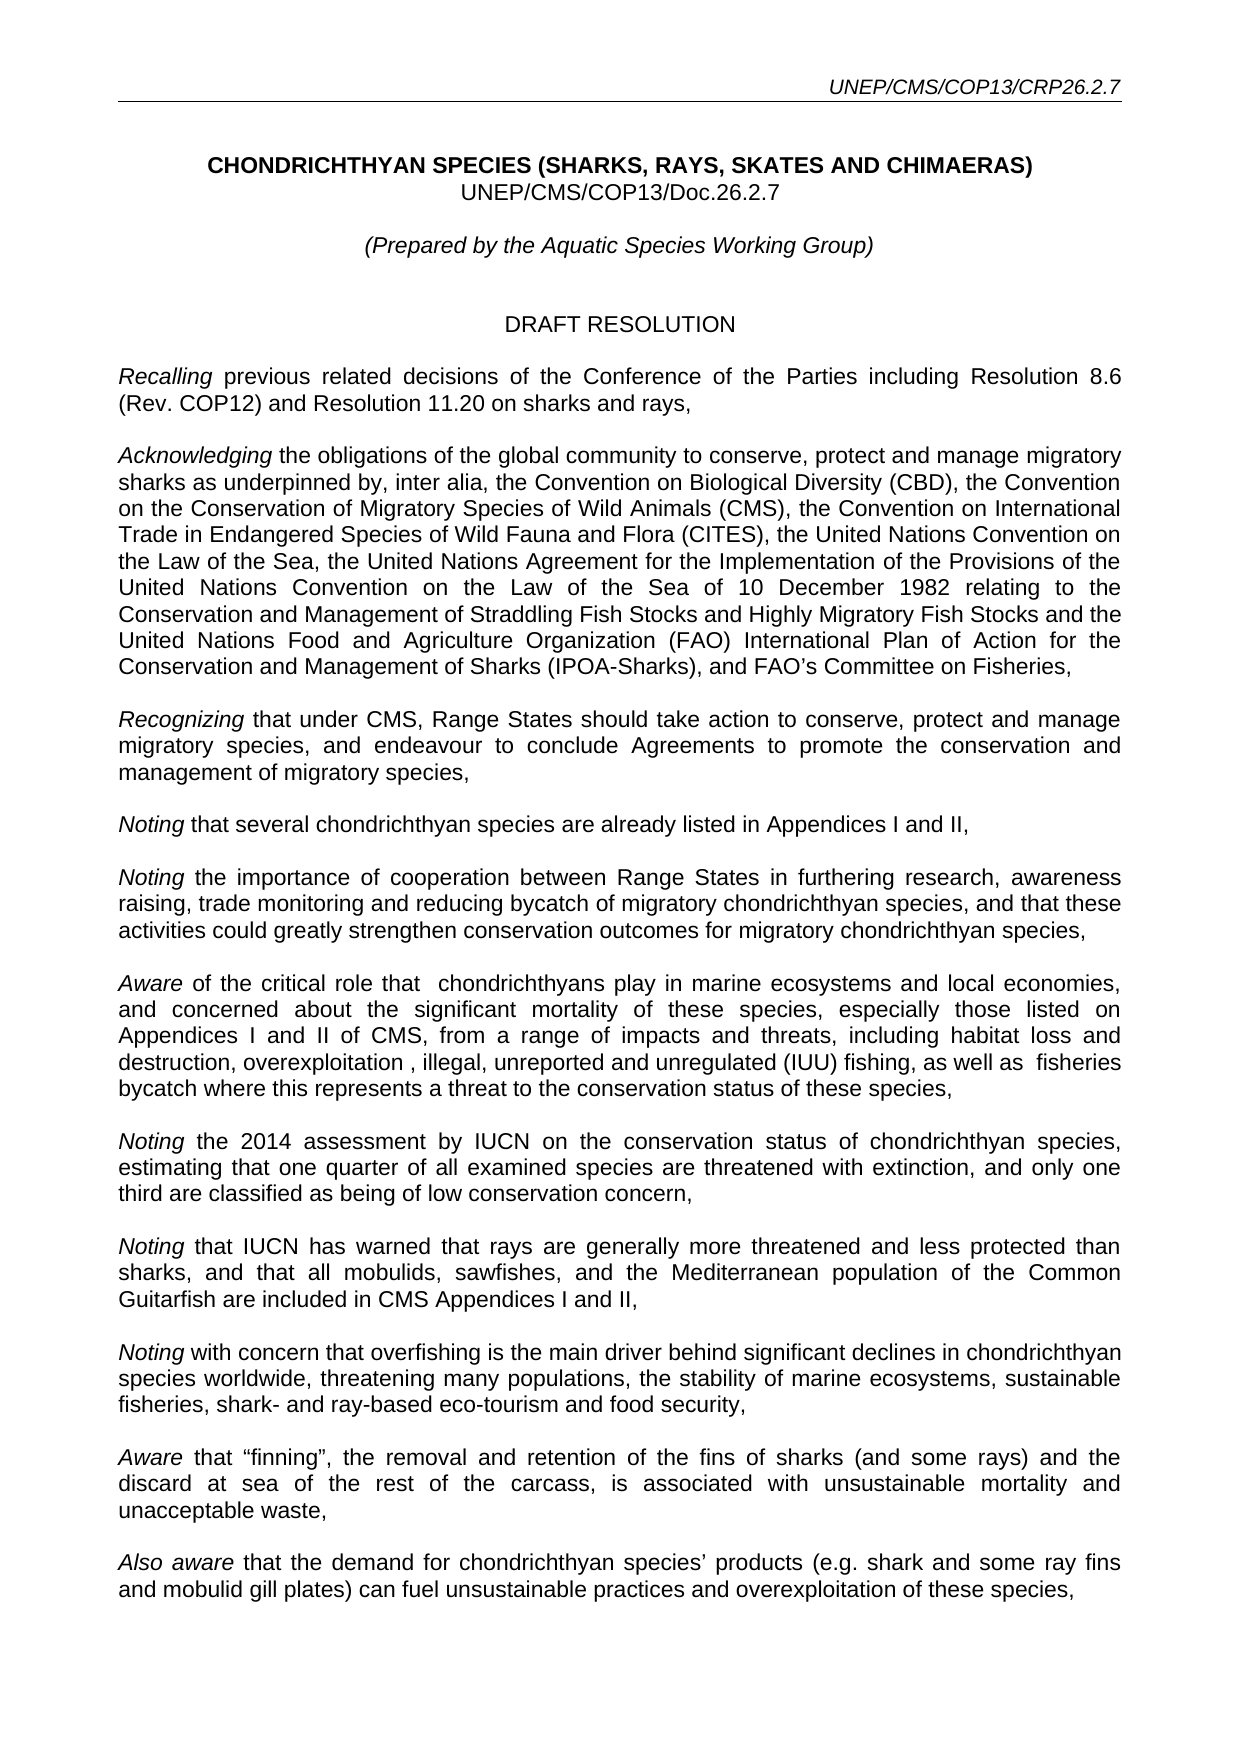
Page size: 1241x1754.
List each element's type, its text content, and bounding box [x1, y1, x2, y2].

text Recalling previous related decisions of the Conference of the Parties including Resolution 8.6 (Rev. COP12) and Resolution 11.20 on sharks and rays, [118, 363, 1122, 416]
text DRAFT RESOLUTION [118, 311, 1122, 337]
text Acknowledging the obligations of the global community to conserve, protect and manage migratory sharks as underpinned by, inter alia, the Convention on Biological Diversity (CBD), the Convention on the Conservation of Migratory Species of Wild Animals (CMS), the Convention on International Trade in Endangered Species of Wild Fauna and Flora (CITES), the United Nations Convention on the Law of the Sea, the United Nations Agreement for the Implementation of the Provisions of the United Nations Convention on the Law of the Sea of 10 December 1982 relating to the Conservation and Management of Straddling Fish Stocks and Highly Migratory Fish Stocks and the United Nations Food and Agriculture Organization (FAO) International Plan of Action for the Conservation and Management of Sharks (IPOA-Sharks), and FAO’s Committee on Fisheries, [118, 442, 1122, 679]
text Noting that several chondrichthyan species are already listed in Appendices I and II, [118, 811, 1122, 838]
text Noting that IUCN has warned that rays are generally more threatened and less protected than sharks, and that all mobulids, sawfishes, and the Mediterranean population of the Common Guitarfish are included in CMS Appendices I and II, [118, 1233, 1122, 1312]
text Also aware that the demand for chondrichthyan species’ products (e.g. shark and some ray fins and mobulid gill plates) can fuel unsustainable practices and overexploitation of these species, [118, 1549, 1122, 1602]
text UNEP/CMS/COP13/Doc.26.2.7 [118, 179, 1122, 205]
text CHONDRICHTHYAN SPECIES (SHARKS, RAYS, SKATES AND CHIMAERAS) [118, 152, 1122, 179]
text Aware that “finning”, the removal and retention of the fins of sharks (and some rays) and the discard at sea of the rest of the carcass, is associated with unsustainable mortality and unacceptable waste, [118, 1444, 1122, 1523]
text (Prepared by the Aquatic Species Working Group) [118, 232, 1122, 258]
text Recognizing that under CMS, Range States should take action to conserve, protect and manage migratory species, and endeavour to conclude Agreements to promote the conservation and management of migratory species, [118, 706, 1122, 785]
text Aware of the critical role that chondrichthyans play in marine ecosystems and local economies, and concerned about the significant mortality of these species, especially those listed on Appendices I and II of CMS, from a range of impacts and threats, including habitat loss and destruction, overexploitation , illegal, unreported and unregulated (IUU) fishing, as well as fisheries bycatch where this represents a threat to the conservation status of these species, [118, 969, 1122, 1101]
text Noting the 2014 assessment by IUCN on the conservation status of chondrichthyan species, estimating that one quarter of all examined species are threatened with extinction, and only one third are classified as being of low conservation concern, [118, 1128, 1122, 1207]
text Noting the importance of cooperation between Range States in furthering research, awareness raising, trade monitoring and reducing bycatch of migratory chondrichthyan species, and that these activities could greatly strengthen conservation outcomes for migratory chondrichthyan species, [118, 864, 1122, 943]
text Noting with concern that overfishing is the main driver behind significant declines in chondrichthyan species worldwide, threatening many populations, the stability of marine ecosystems, sustainable fisheries, shark- and ray-based eco-tourism and food security, [118, 1338, 1122, 1417]
